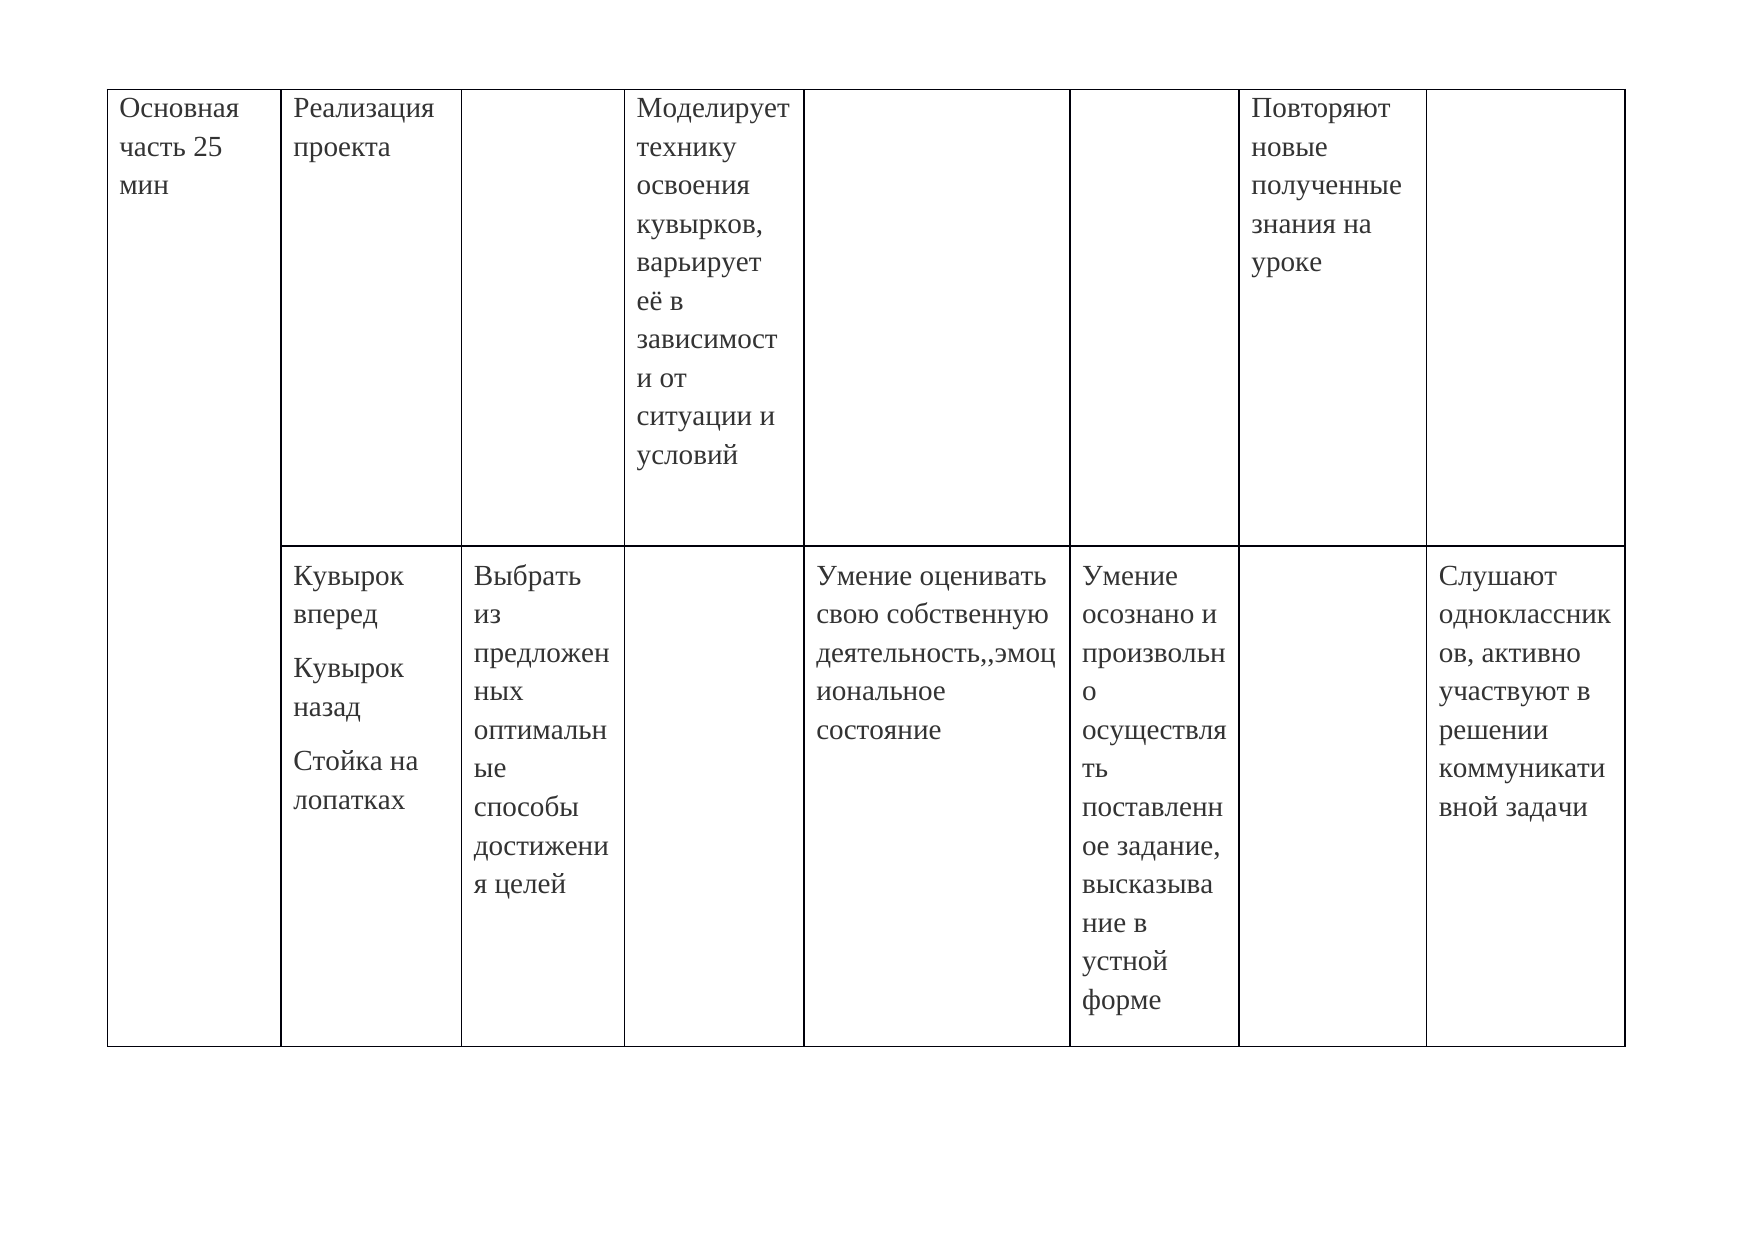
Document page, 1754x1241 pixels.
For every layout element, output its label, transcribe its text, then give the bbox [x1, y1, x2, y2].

table_cell [805, 90, 1069, 545]
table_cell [282, 547, 461, 1046]
table_cell Повторяют новые полученные знания на уроке [1240, 90, 1426, 545]
table_cell Реализация проекта [282, 90, 461, 545]
table_cell [1427, 90, 1624, 545]
table_cell [625, 547, 803, 1046]
table_cell [1071, 90, 1238, 545]
table_cell [462, 90, 624, 545]
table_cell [1427, 547, 1624, 1046]
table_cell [805, 547, 1069, 1046]
table_cell [1240, 547, 1426, 1046]
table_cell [1071, 547, 1238, 1046]
table_cell Моделирует технику освоения кувырков, варьирует её в зависимости от ситуации и условий [625, 90, 803, 545]
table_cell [462, 547, 624, 1046]
table_cell Основная часть 25 мин [108, 90, 280, 1046]
